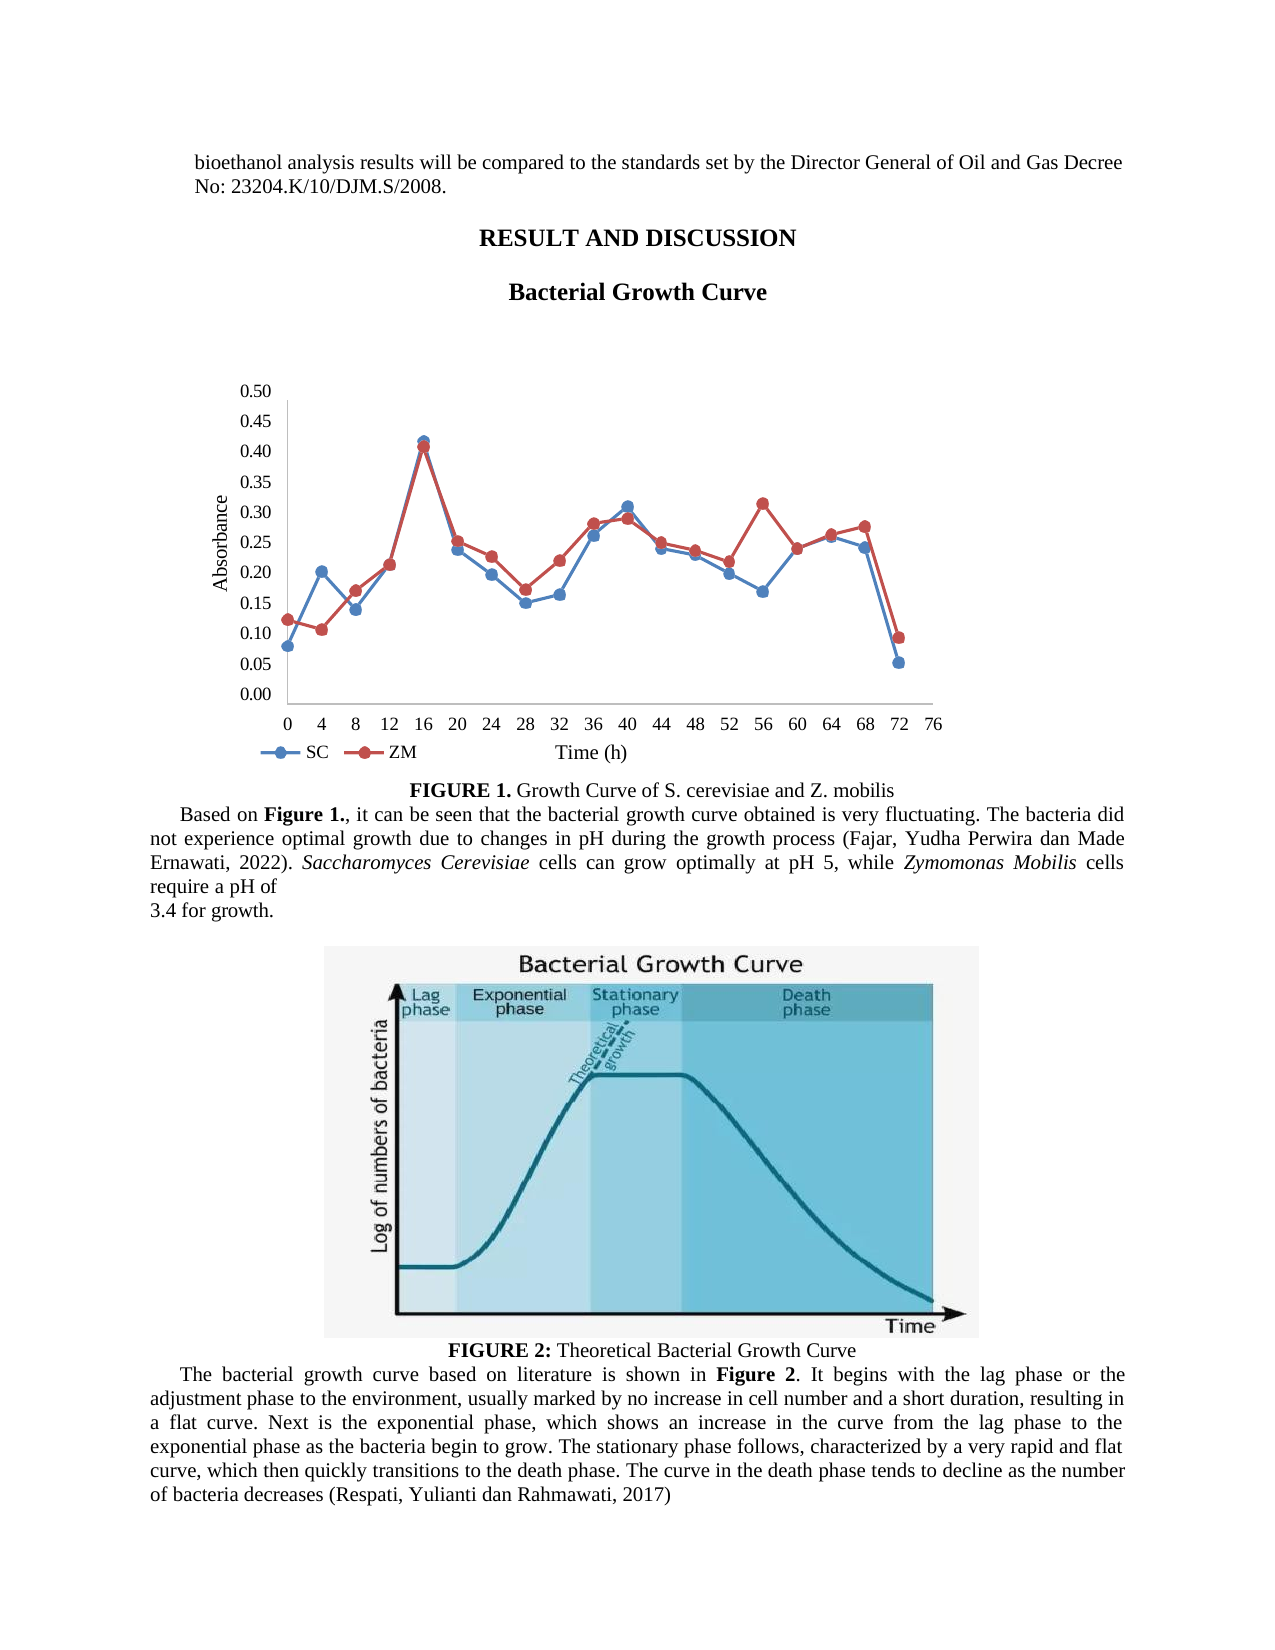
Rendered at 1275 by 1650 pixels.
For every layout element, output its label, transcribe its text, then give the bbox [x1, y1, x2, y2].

picture [791, 542, 803, 555]
picture [519, 597, 532, 609]
text 0.30 [150, 501, 272, 522]
picture [315, 565, 328, 578]
text 0.15 [150, 592, 272, 613]
picture [281, 613, 294, 626]
text 0.20 [150, 561, 272, 583]
text Based on Figure 1., it can be seen that the bacterial growth curve obtained is very fluctuating. The bacteria did not experience optimal growth due to changes in pH during the growth process (Fajar, Yudha Perwira dan Made Ernawati, 2022). Saccharomyces Cerevisiae cells can grow optimally at pH 5, while Zymomonas Mobilis cells require a pH of [150, 802, 1125, 898]
picture [655, 536, 667, 555]
text 0.40 [150, 440, 272, 462]
picture [689, 544, 701, 561]
text 3.4 for growth. [150, 898, 1162, 922]
text 0.50 [150, 380, 272, 401]
picture [383, 558, 396, 571]
picture [587, 517, 600, 542]
picture [519, 583, 532, 596]
picture [858, 520, 871, 533]
picture [825, 528, 837, 543]
subtitle RESULT AND DISCUSSION [150, 223, 1125, 252]
text FIGURE 2: Theoretical Bacterial Growth Curve [448, 944, 1162, 1362]
picture [281, 640, 294, 652]
text bioethanol analysis results will be compared to the standards set by the Director General of Oil and Gas Decree No: 23204.K/10/DJM.S/2008. [194, 150, 1125, 198]
text 0.05 [150, 652, 272, 674]
text 0.25 [150, 531, 272, 553]
picture [349, 584, 362, 597]
text The bacterial growth curve based on literature is shown in Figure 2. It begins with the lag phase or the adjustment phase to the environment, usually marked by no increase in cell number and a short duration, resulting in a flat curve. Next is the exponential phase, which shows an increase in the curve from the lag phase to the exponential phase as the bacteria begin to grow. The stationary phase follows, characterized by a very rapid and flat curve, which then quickly transitions to the death phase. The curve in the death phase tends to decline as the number of bacteria decreases (Respati, Yulianti dan Rahmawati, 2017) [150, 1362, 1125, 1506]
text FIGURE 1. Growth Curve of S. cerevisiae and Z. mobilis [409, 778, 1162, 802]
text 0.35 [150, 471, 272, 492]
picture [485, 568, 498, 581]
picture [451, 535, 464, 556]
picture [892, 656, 905, 669]
picture [553, 554, 566, 567]
picture [260, 746, 301, 759]
picture [858, 541, 871, 554]
subtitle Bacterial Growth Curve [151, 277, 1125, 306]
picture [621, 500, 634, 525]
picture [756, 497, 769, 510]
picture [892, 631, 905, 644]
picture [723, 555, 735, 580]
text 0.45 [150, 410, 272, 431]
text Time (h) [555, 741, 1162, 764]
text 0.10 [150, 622, 272, 644]
text 0 4 8 12 16 20 24 28 32 36 40 44 48 52 56 60 64 68 72 76 [283, 713, 1162, 734]
picture [553, 588, 566, 601]
text 0.00 [150, 683, 272, 704]
picture [756, 585, 769, 598]
picture [344, 746, 384, 759]
picture [349, 603, 362, 616]
picture [417, 435, 430, 453]
picture [485, 550, 498, 563]
picture [324, 946, 448, 1338]
picture [315, 623, 328, 636]
